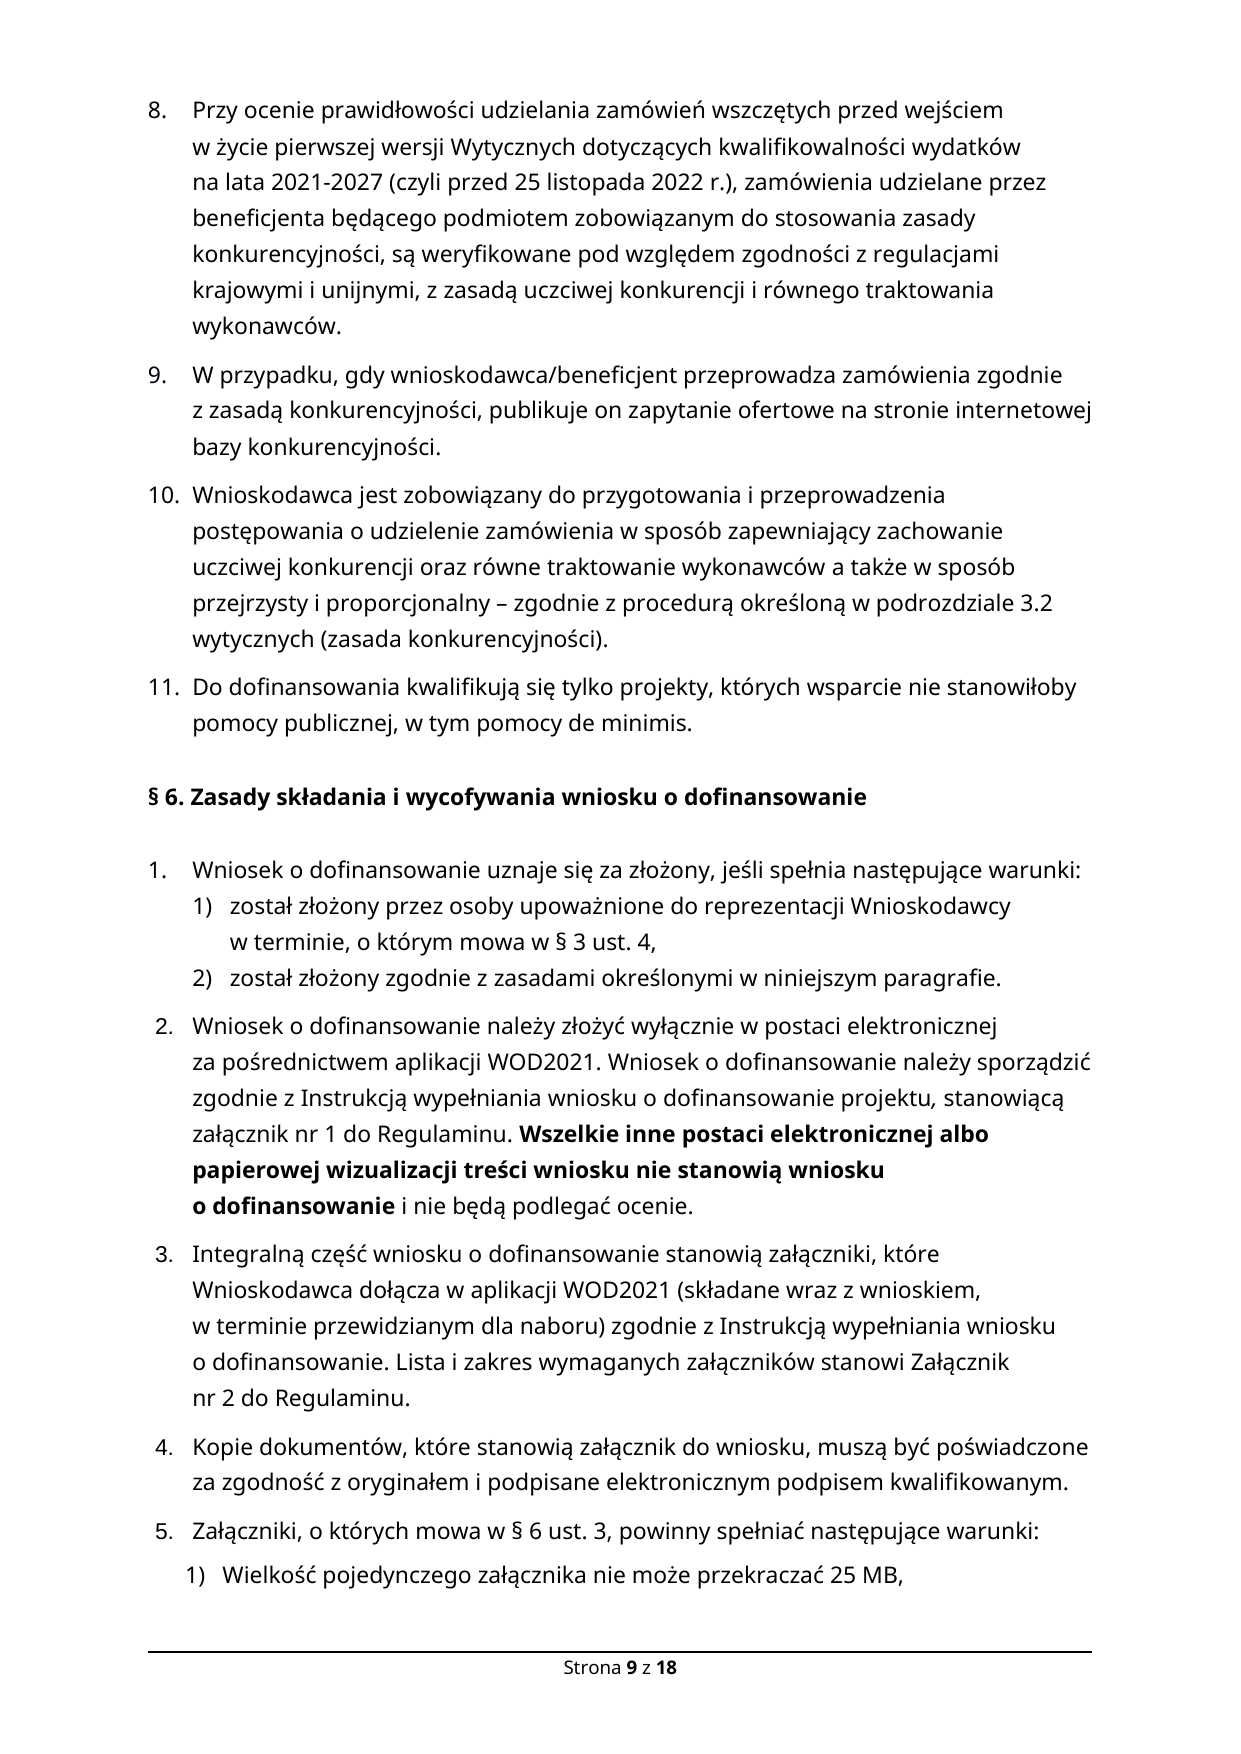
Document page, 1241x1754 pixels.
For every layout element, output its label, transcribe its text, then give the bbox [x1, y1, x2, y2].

list Wnioskodawca jest zobowiązany do przygotowania i przeprowadzenia postępowania o udzielenie zamówienia w sposób zapewniający zachowanie uczciwej konkurencji oraz równe traktowanie wykonawców a także w sposób przejrzysty i proporcjonalny – zgodnie z procedurą określoną w podrozdziale 3.2 wytycznych (zasada konkurencyjności). [148, 479, 1092, 654]
list W przypadku, gdy wnioskodawca/beneficjent przeprowadza zamówienia zgodnie z zasadą konkurencyjności, publikuje on zapytanie ofertowe na stronie internetowej bazy konkurencyjności. [148, 358, 1092, 462]
list Kopie dokumentów, które stanowią załącznik do wniosku, muszą być poświadczone za zgodność z oryginałem i podpisane elektronicznym podpisem kwalifikowanym. [155, 1430, 1092, 1498]
list Przy ocenie prawidłowości udzielania zamówień wszczętych przed wejściem w życie pierwszej wersji Wytycznych dotyczących kwalifikowalności wydatków na lata 2021-2027 (czyli przed 25 listopada 2022 r.), zamówienia udzielane przez beneficjenta będącego podmiotem zobowiązanym do stosowania zasady konkurencyjności, są weryfikowane pod względem zgodności z regulacjami krajowymi i unijnymi, z zasadą uczciwej konkurencji i równego traktowania wykonawców. [148, 94, 1092, 341]
list Załączniki, o których mowa w § 6 ust. 3, powinny spełniać następujące warunki: [155, 1515, 1092, 1546]
list Integralną część wniosku o dofinansowanie stanowią załączniki, które Wnioskodawca dołącza w aplikacji WOD2021 (składane wraz z wnioskiem, w terminie przewidzianym dla naboru) zgodnie z Instrukcją wypełniania wniosku o dofinansowanie. Lista i zakres wymaganych załączników stanowi Załącznik nr 2 do Regulaminu. [155, 1238, 1092, 1413]
list Wielkość pojedynczego załącznika nie może przekraczać 25 MB, [185, 1559, 1092, 1590]
subtitle § 6. Zasady składania i wycofywania wniosku o dofinansowanie [148, 780, 1092, 812]
list Do dofinansowania kwalifikują się tylko projekty, których wsparcie nie stanowiłoby pomocy publicznej, w tym pomocy de minimis. [148, 671, 1092, 738]
list Wniosek o dofinansowanie uznaje się za złożony, jeśli spełnia następujące warunki: [148, 854, 1092, 885]
list Wniosek o dofinansowanie należy złożyć wyłącznie w postaci elektronicznej za pośrednictwem aplikacji WOD2021. Wniosek o dofinansowanie należy sporządzić zgodnie z Instrukcją wypełniania wniosku o dofinansowanie projektu, stanowiącą załącznik nr 1 do Regulaminu. Wszelkie inne postaci elektronicznej albo papierowej wizualizacji treści wniosku nie stanowią wniosku o dofinansowanie i nie będą podlegać ocenie. [155, 1010, 1092, 1221]
list został złożony zgodnie z zasadami określonymi w niniejszym paragrafie. [192, 962, 1092, 993]
list został złożony przez osoby upoważnione do reprezentacji Wnioskodawcy w terminie, o którym mowa w § 3 ust. 4, [192, 890, 1092, 957]
